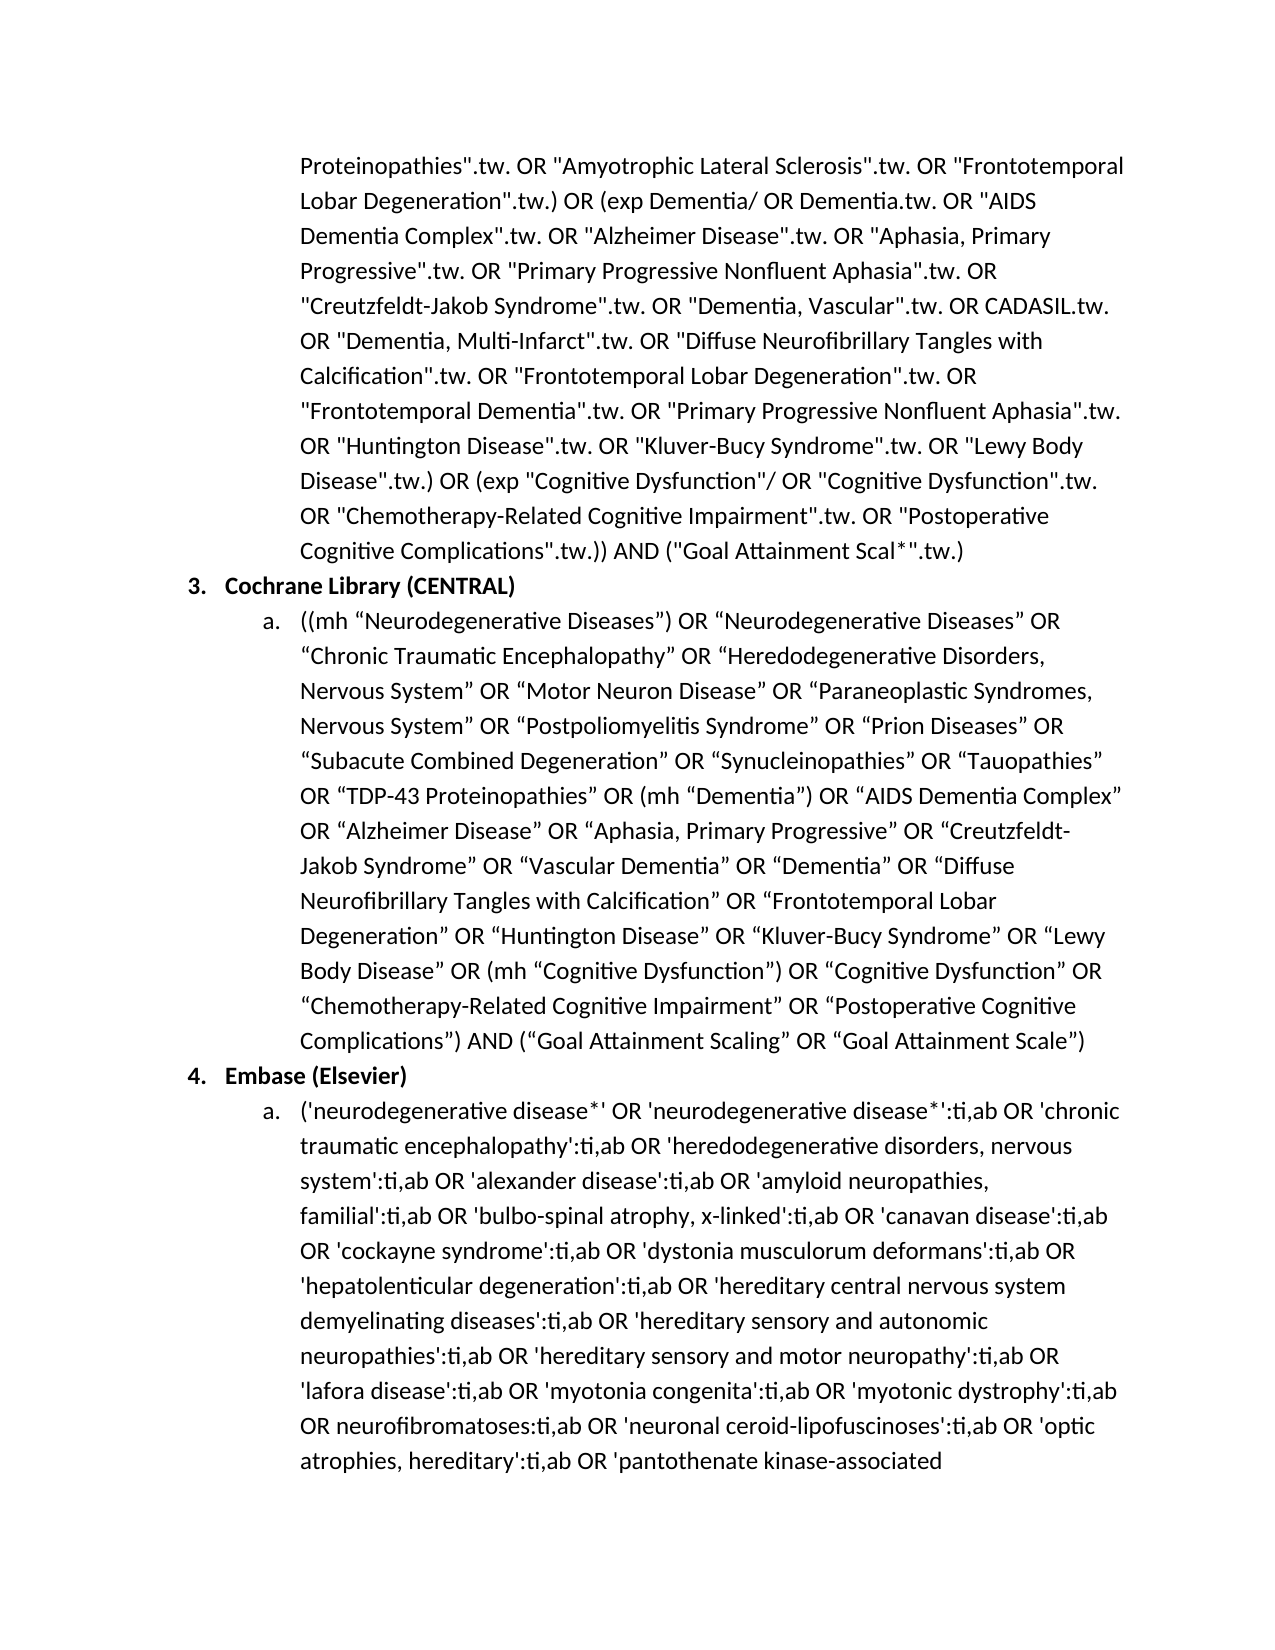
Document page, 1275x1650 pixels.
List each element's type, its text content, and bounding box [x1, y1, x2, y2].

list Embase (Elsevier) [187, 1060, 1125, 1091]
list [262, 150, 1125, 566]
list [262, 1095, 1125, 1476]
list Cochrane Library (CENTRAL) [187, 570, 1125, 601]
list ((mh “Neurodegenerative Diseases”) OR “Neurodegenerative Diseases” OR “Chronic Traumatic Encephalopathy” OR “Heredodegenerative Disorders, Nervous System” OR “Motor Neuron Disease” OR “Paraneoplastic Syndromes, Nervous System” OR “Postpoliomyelitis Syndrome” OR “Prion Diseases” OR “Subacute Combined Degeneration” OR “Synucleinopathies” OR “Tauopathies” OR “TDP-43 Proteinopathies” OR (mh “Dementia”) OR “AIDS Dementia Complex” OR “Alzheimer Disease” OR “Aphasia, Primary Progressive” OR “Creutzfeldt-Jakob Syndrome” OR “Vascular Dementia” OR “Dementia” OR “Diffuse Neurofibrillary Tangles with Calcification” OR “Frontotemporal Lobar Degeneration” OR “Huntington Disease” OR “Kluver-Bucy Syndrome” OR “Lewy Body Disease” OR (mh “Cognitive Dysfunction”) OR “Cognitive Dysfunction” OR “Chemotherapy-Related Cognitive Impairment” OR “Postoperative Cognitive Complications”) AND (“Goal Attainment Scaling” OR “Goal Attainment Scale”) [262, 605, 1125, 1056]
